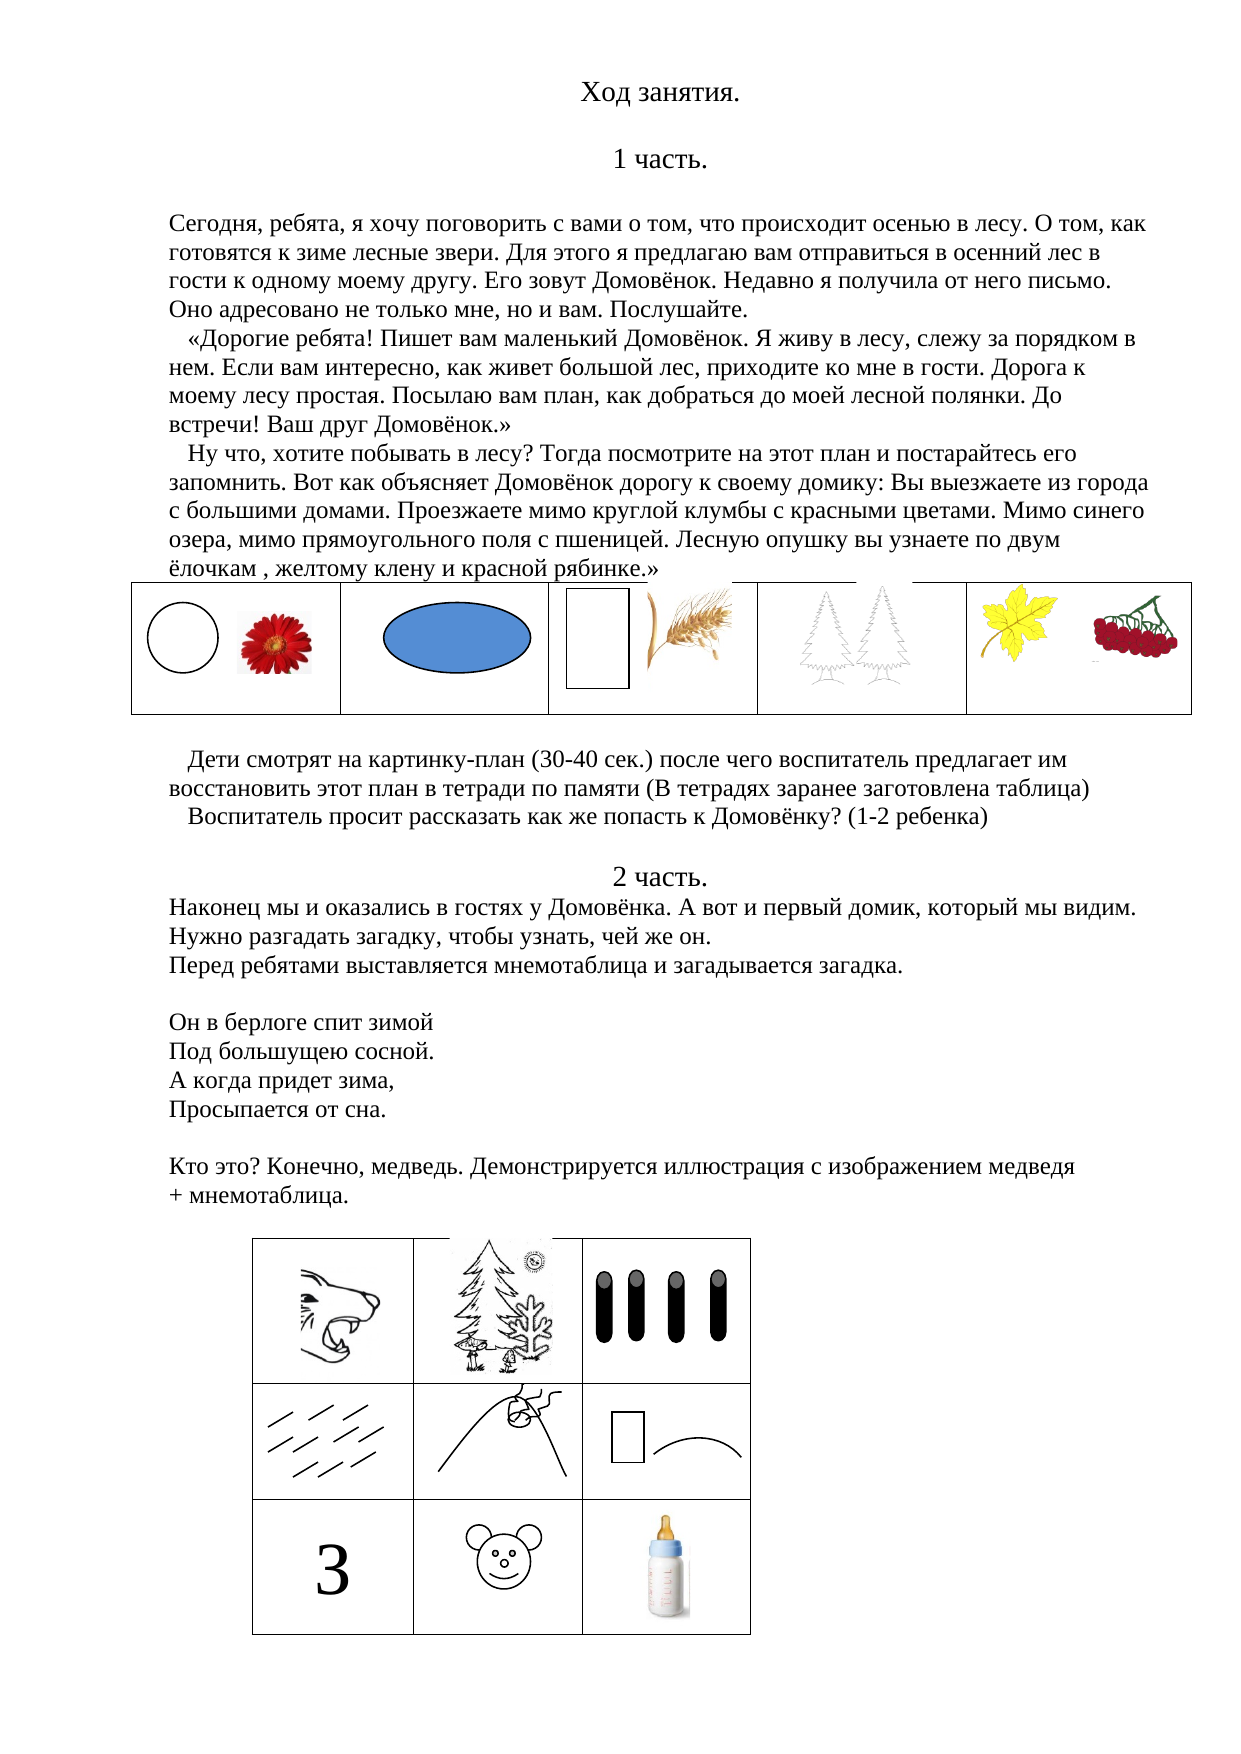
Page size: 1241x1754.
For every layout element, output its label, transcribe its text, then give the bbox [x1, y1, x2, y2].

text Ну что, хотите побывать в лесу? Тогда посмотрите на этот план и постарайтесь его запомнить. Вот как объясняет Домовёнок дорогу к своему домику: Вы выезжаете из города с большими домами. Проезжаете мимо круглой клумбы с красными цветами. Мимо синего озера, мимо прямоугольного поля с пшеницей. Лесную опушку вы узнаете по двум ёлочкам , желтому клену и красной рябинке.» [169, 438, 1152, 582]
table_header [549, 583, 647, 714]
text Воспитатель просит рассказать как же попасть к Домовёнку? (1-2 ребенка) [169, 801, 1152, 830]
text Дети смотрят на картинку-план (30-40 сек.) после чего воспитатель предлагает им восстановить этот план в тетради по памяти (В тетрадях заранее заготовлена таблица) [169, 744, 1152, 801]
table_cell [253, 1384, 413, 1499]
text «Дорогие ребята! Пишет вам маленький Домовёнок. Я живу в лесу, слежу за порядком в нем. Если вам интересно, как живет большой лес, приходите ко мне в гости. Дорога к моему лесу простая. Посылаю вам план, как добраться до моей лесной полянки. До встречи! Ваш друг Домовёнок.» [169, 323, 1152, 438]
text 2 часть. [169, 859, 1152, 892]
table_header [253, 1239, 413, 1383]
table_header [967, 583, 1191, 714]
picture [236, 611, 312, 674]
picture [647, 582, 732, 714]
text Ход занятия. [169, 74, 1152, 107]
table_header [414, 1239, 582, 1383]
table_header [583, 1239, 750, 1383]
table_cell [583, 1500, 750, 1634]
text + мнемотаблица. [169, 1180, 1152, 1209]
text 1 часть. [169, 141, 1152, 174]
table_cell [583, 1384, 750, 1499]
text Под большущею сосной. [169, 1036, 1152, 1065]
picture [977, 582, 1060, 664]
picture [1091, 590, 1178, 664]
text Кто это? Конечно, медведь. Демонстрируется иллюстрация с изображением медведя [169, 1151, 1152, 1180]
picture [300, 1267, 381, 1383]
picture [449, 1238, 553, 1375]
table_cell З [253, 1500, 413, 1634]
text Он в берлоге спит зимой [169, 1007, 1152, 1036]
table_header [732, 583, 757, 714]
table_cell [414, 1500, 582, 1634]
picture [800, 582, 913, 685]
table_header [132, 583, 340, 714]
text А когда придет зима, [169, 1065, 1152, 1094]
table_header [758, 583, 966, 714]
text Перед ребятами выставляется мнемотаблица и загадывается загадка. [169, 950, 1152, 979]
table_cell [414, 1384, 582, 1499]
table_header [341, 583, 548, 714]
text Сегодня, ребята, я хочу поговорить с вами о том, что происходит осенью в лесу. О том, как готовятся к зиме лесные звери. Для этого я предлагаю вам отправиться в осенний лес в гости к одному моему другу. Его зовут Домовёнок. Недавно я получила от него письмо. Оно адресовано не только мне, но и вам. Послушайте. [169, 208, 1152, 323]
picture [618, 1500, 691, 1628]
text Наконец мы и оказались в гостях у Домовёнка. А вот и первый домик, который мы видим. Нужно разгадать загадку, чтобы узнать, чей же он. [169, 892, 1152, 950]
text Просыпается от сна. [169, 1094, 1152, 1122]
